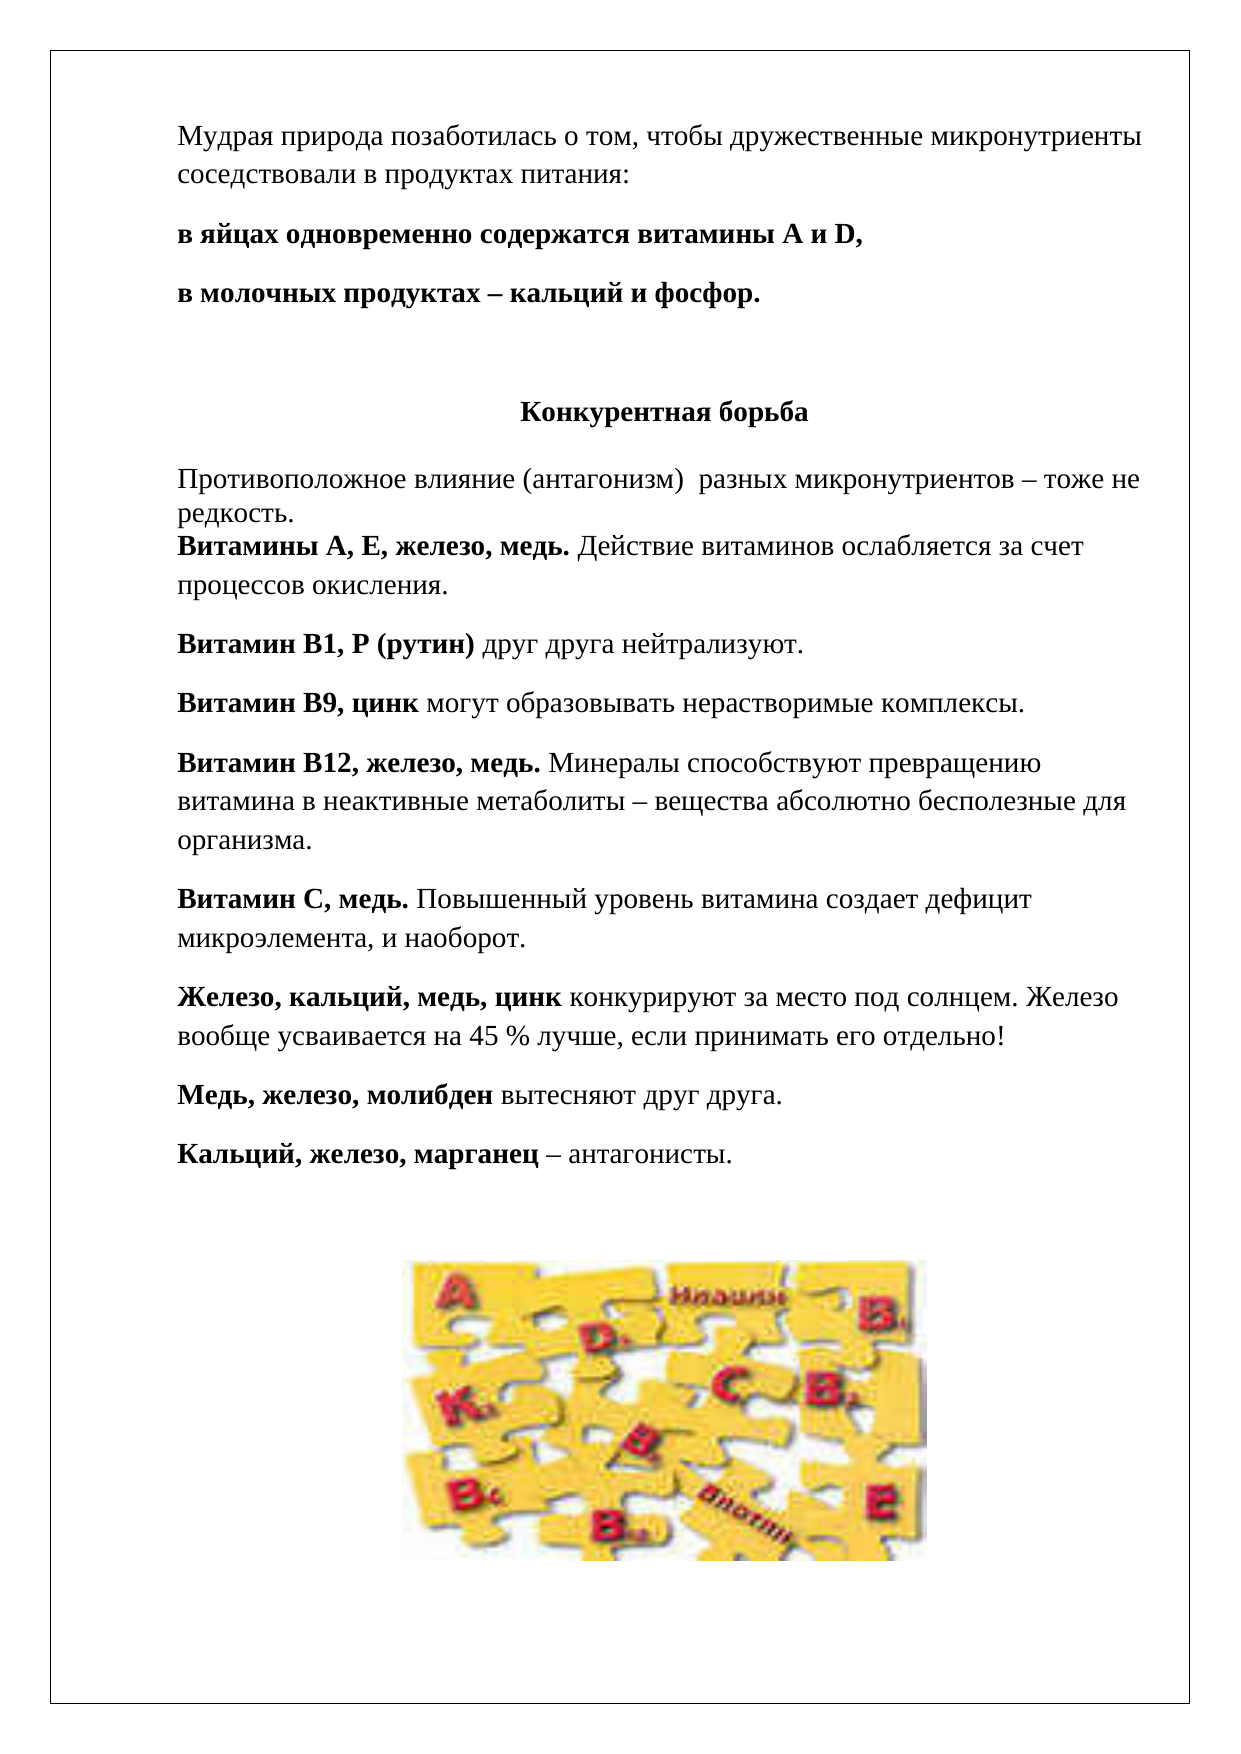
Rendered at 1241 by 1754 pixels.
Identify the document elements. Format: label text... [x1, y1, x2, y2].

text Витамин С, медь. Повышенный уровень витамина создает дефицит микроэлемента, и наоборот. [177, 881, 1152, 953]
text Витамин В12, железо, медь. Минералы способствуют превращению витамина в неактивные метаболиты – вещества абсолютно бесполезные для организма. [177, 745, 1152, 856]
text Медь, железо, молибден вытесняют друг друга. [177, 1077, 1152, 1111]
text Кальций, железо, марганец – антагонисты. [177, 1137, 1152, 1170]
text Витамин В9, цинк могут образовывать нерастворимые комплексы. [177, 686, 1152, 719]
text Противоположное влияние (антагонизм) разных микронутриентов – тоже не редкость. [177, 461, 1152, 528]
text Мудрая природа позаботилась о том, чтобы дружественные микронутриенты соседствовали в продуктах питания: [177, 118, 1152, 190]
text Витамин В1, Р (рутин) друг друга нейтрализуют. [177, 626, 1152, 660]
picture [402, 1260, 927, 1561]
text Витамины А, Е, железо, медь. Действие витаминов ослабляется за счет процессов окисления. [177, 528, 1152, 600]
text в яйцах одновременно содержатся витамины А и D, [177, 216, 1152, 249]
text в молочных продуктах – кальций и фосфор. [177, 275, 1152, 309]
text Железо, кальций, медь, цинк конкурируют за место под солнцем. Железо вообще усваивается на 45 % лучше, если принимать его отдельно! [177, 979, 1152, 1051]
text Конкурентная борьба [177, 394, 1152, 428]
